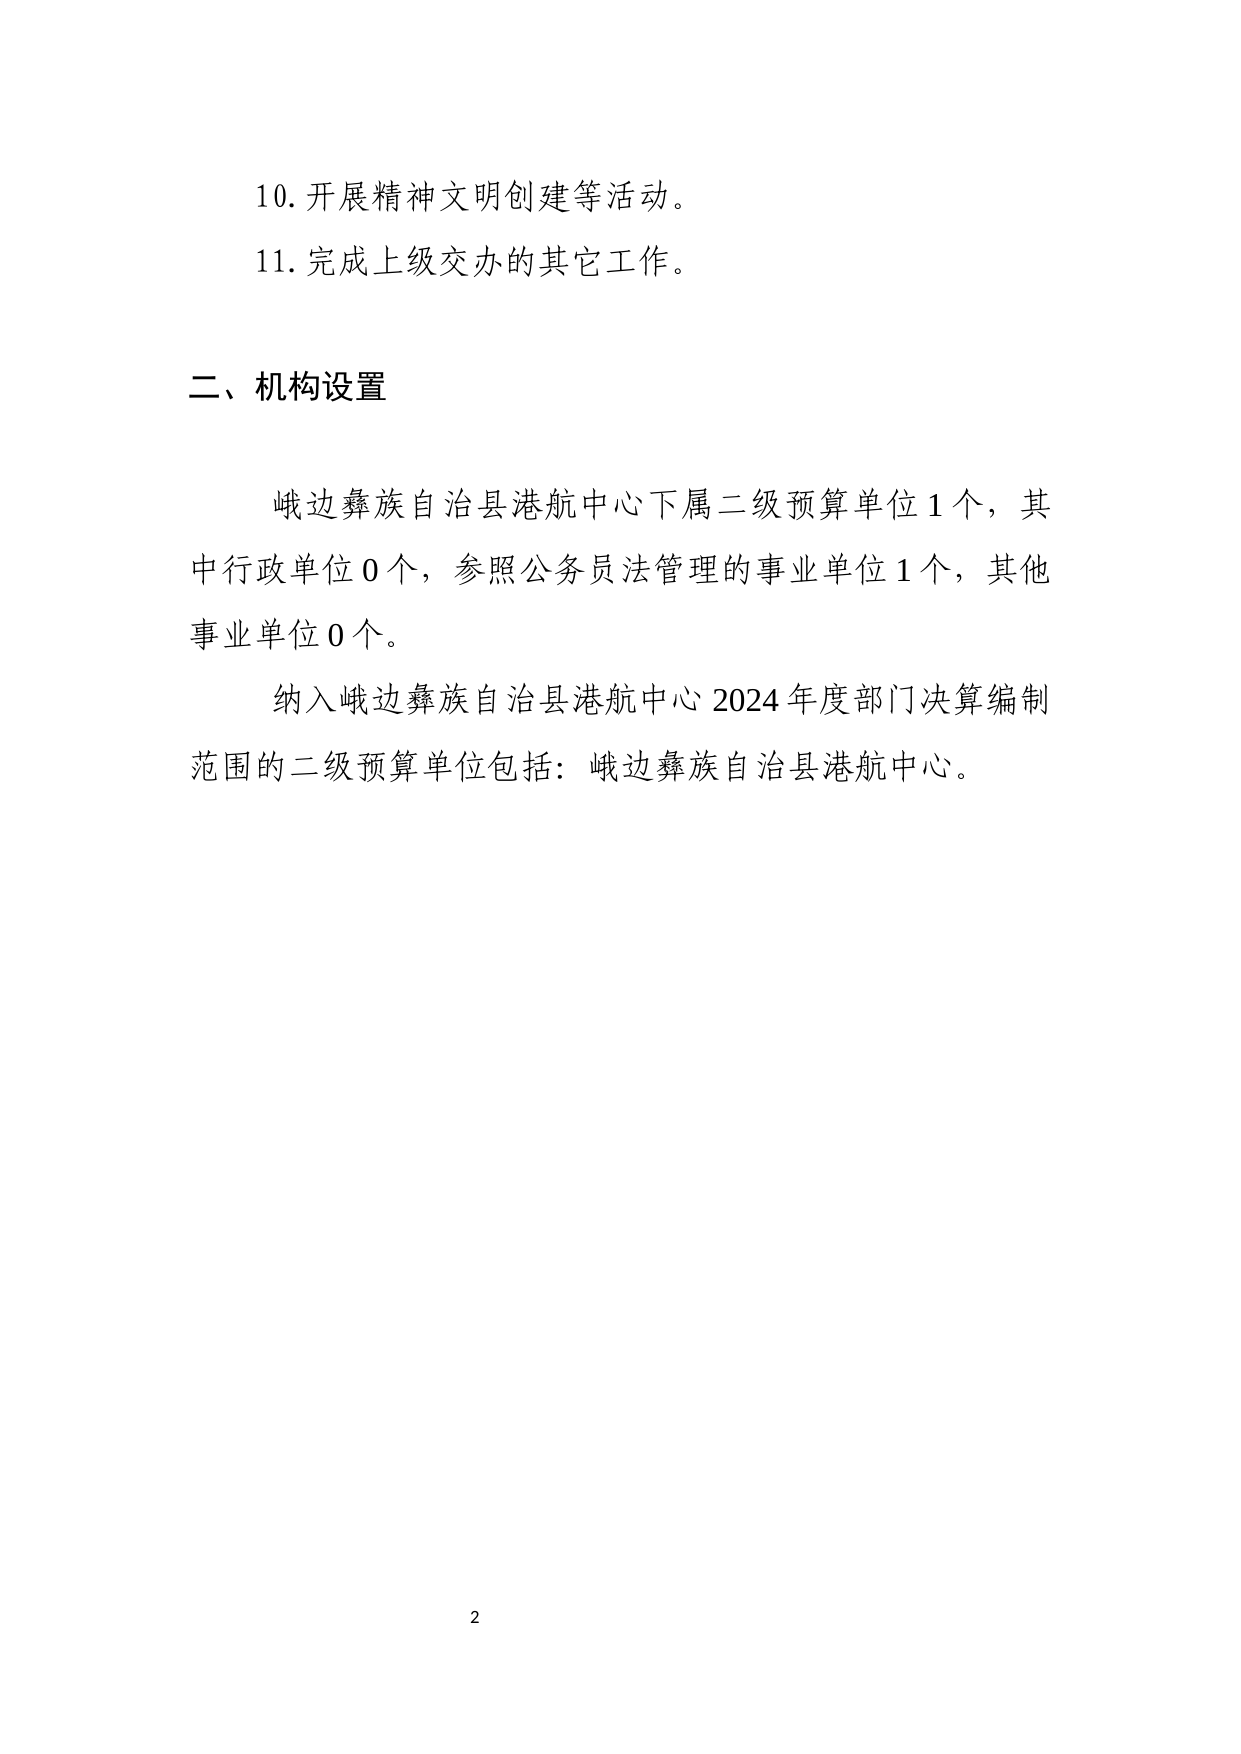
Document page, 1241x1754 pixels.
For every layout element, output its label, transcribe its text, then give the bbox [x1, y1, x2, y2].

text 纳入峨边彝族自治县港航中心2024年度部门决算编制范围的二级预算单位包括：峨边彝族自治县港航中心。 [187, 666, 1053, 796]
subtitle 二、机构设置 [187, 352, 1053, 417]
text 峨边彝族自治县港航中心下属二级预算单位1个，其中行政单位0个，参照公务员法管理的事业单位1个，其他事业单位0个。 [187, 471, 1053, 666]
text 10.开展精神文明创建等活动。 [187, 162, 1053, 227]
text 11.完成上级交办的其它工作。 [187, 227, 1053, 292]
